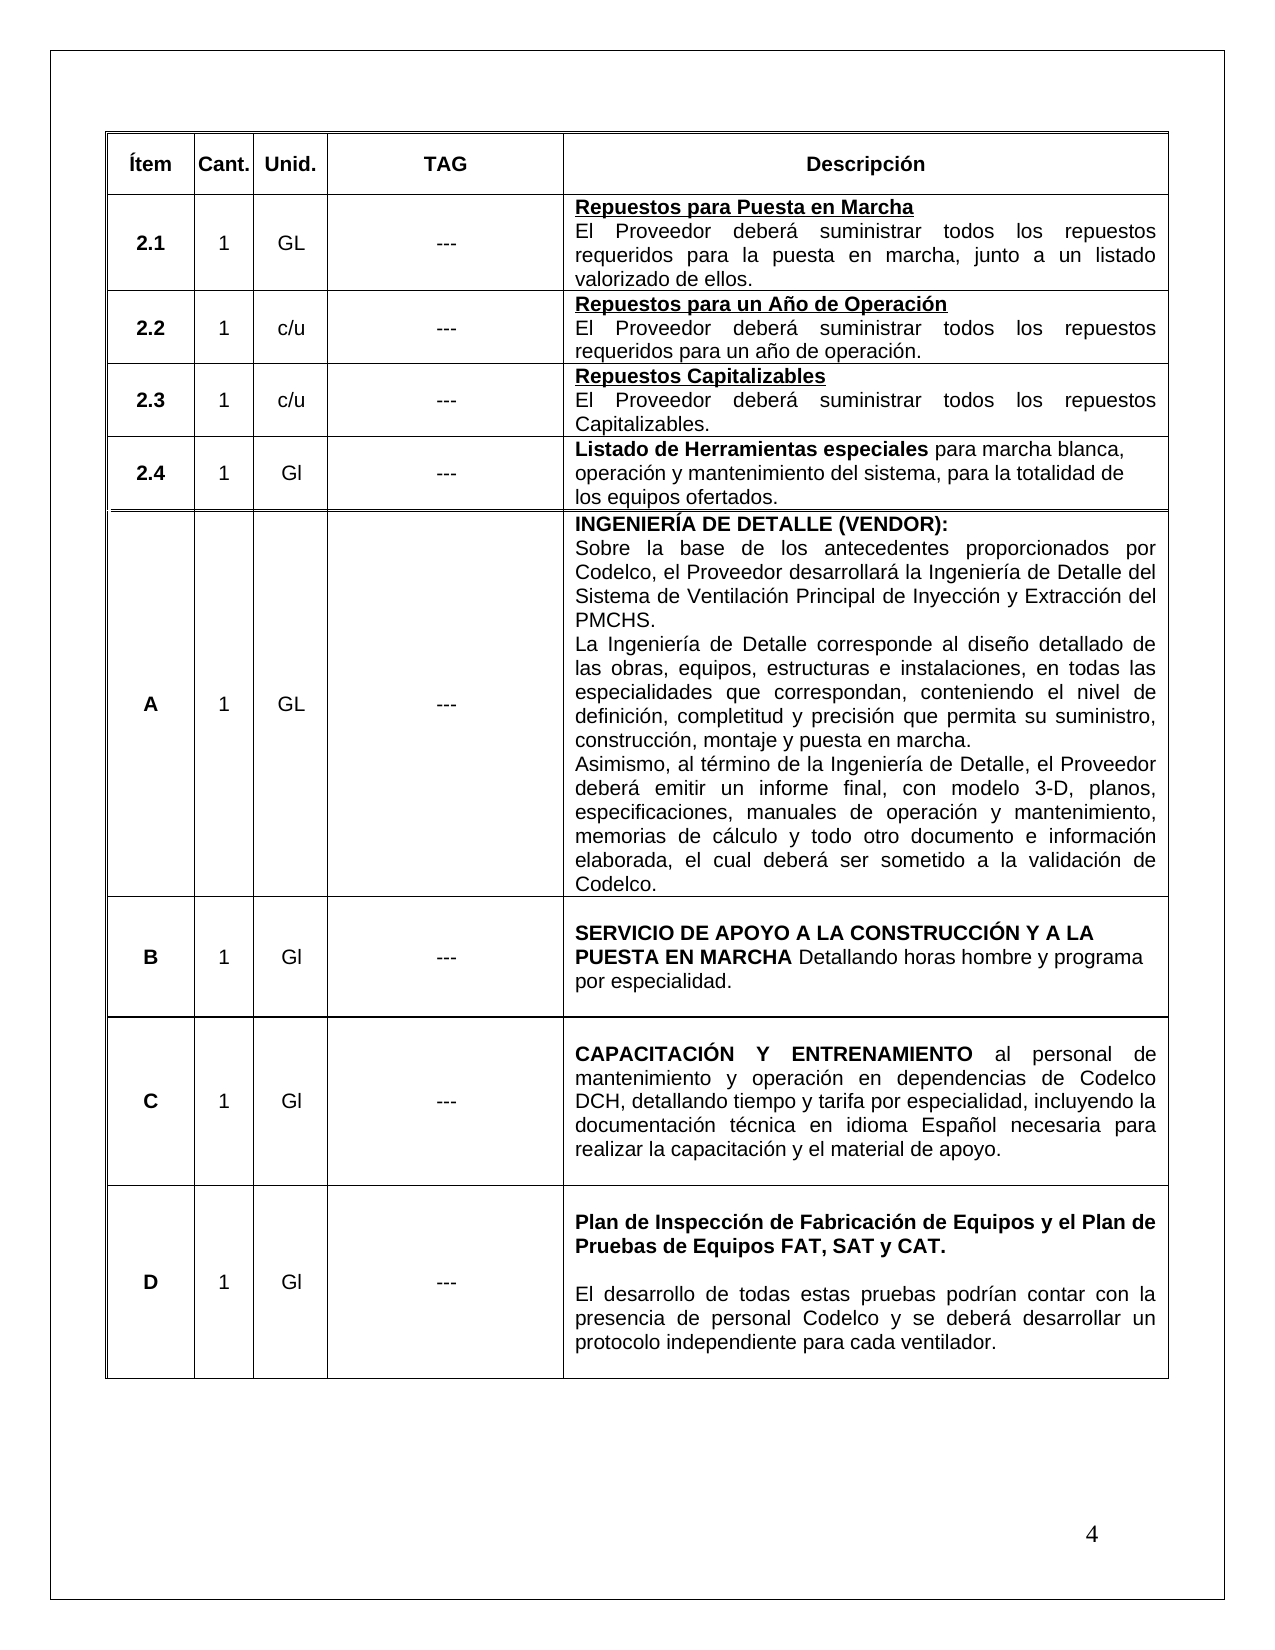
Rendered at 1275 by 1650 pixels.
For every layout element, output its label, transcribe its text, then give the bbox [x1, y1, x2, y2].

table_cell Gl [254, 1186, 327, 1378]
table_cell 2.1 [108, 195, 194, 290]
table_header Cant. [195, 134, 253, 193]
table_cell 1 [195, 364, 253, 436]
table_cell --- [328, 1018, 563, 1185]
table_cell 1 [195, 1186, 253, 1378]
table_cell Repuestos Capitalizables El Proveedor deberá suministrar todos los repuestos Capitalizables. [564, 364, 1168, 436]
table_cell B [108, 897, 194, 1016]
table_cell 1 [195, 897, 253, 1016]
table_cell --- [328, 364, 563, 436]
table_header Ítem [108, 134, 194, 193]
table_cell Gl [254, 437, 327, 509]
table_cell 1 [195, 512, 253, 896]
table_cell --- [328, 512, 563, 896]
table_cell 1 [195, 437, 253, 509]
table_cell GL [254, 512, 327, 896]
table_cell 1 [195, 1018, 253, 1185]
table_cell A [107, 509, 194, 896]
table_cell Listado de Herramientas especiales para marcha blanca, operación y mantenimiento del sistema, para la totalidad de los equipos ofertados. [564, 437, 1168, 509]
table_cell --- [328, 437, 563, 509]
table_cell SERVICIO DE APOYO A LA CONSTRUCCIÓN Y A LA PUESTA EN MARCHA Detallando horas hombre y programa por especialidad. [564, 897, 1168, 1016]
table_cell 2.3 [108, 364, 194, 436]
table_cell c/u [254, 364, 327, 436]
table_cell Capacitación y Entrenamiento al personal de mantenimiento y operación en dependencias de Codelco DCH, detallando tiempo y tarifa por especialidad, incluyendo la documentación técnica en idioma Español necesaria para realizar la capacitación y el material de apoyo. [564, 1018, 1168, 1185]
table_cell c/u [254, 291, 327, 363]
table_header Descripción [564, 134, 1168, 193]
table_cell D [108, 1186, 194, 1378]
table_cell INGENIERÍA DE DETALLE (VENDOR): Sobre la base de los antecedentes proporcionados por Codelco, el Proveedor desarrollará la Ingeniería de Detalle del Sistema de Ventilación Principal de Inyección y Extracción del PMCHS. La Ingeniería de Detalle corresponde al diseño detallado de las obras, equipos, estructuras e instalaciones, en todas las especialidades que correspondan, conteniendo el nivel de definición, completitud y precisión que permita su suministro, construcción, montaje y puesta en marcha. Asimismo, al término de la Ingeniería de Detalle, el Proveedor deberá emitir un informe final, con modelo 3-D, planos, especificaciones, manuales de operación y mantenimiento, memorias de cálculo y todo otro documento e información elaborada, el cual deberá ser sometido a la validación de Codelco. [564, 512, 1168, 896]
table_cell 2.4 [108, 437, 194, 509]
table_cell 2.2 [108, 291, 194, 363]
table_header TAG [328, 134, 563, 193]
table_cell Repuestos para Puesta en Marcha El Proveedor deberá suministrar todos los repuestos requeridos para la puesta en marcha, junto a un listado valorizado de ellos. [564, 195, 1168, 290]
table_cell Gl [254, 1018, 327, 1185]
table_cell GL [254, 195, 327, 290]
table_cell Repuestos para un Año de Operación El Proveedor deberá suministrar todos los repuestos requeridos para un año de operación. [564, 291, 1168, 363]
table_cell --- [328, 1186, 563, 1378]
table_header Unid. [254, 134, 327, 193]
table_cell --- [328, 291, 563, 363]
table_cell --- [328, 897, 563, 1016]
table_cell 1 [195, 195, 253, 290]
table_cell C [108, 1018, 194, 1185]
table_cell --- [328, 195, 563, 290]
table_cell Gl [254, 897, 327, 1016]
table_cell 1 [195, 291, 253, 363]
table_cell Plan de Inspección de Fabricación de Equipos y el Plan de Pruebas de Equipos FAT, SAT y CAT. El desarrollo de todas estas pruebas podrían contar con la presencia de personal Codelco y se deberá desarrollar un protocolo independiente para cada ventilador. [564, 1186, 1168, 1378]
